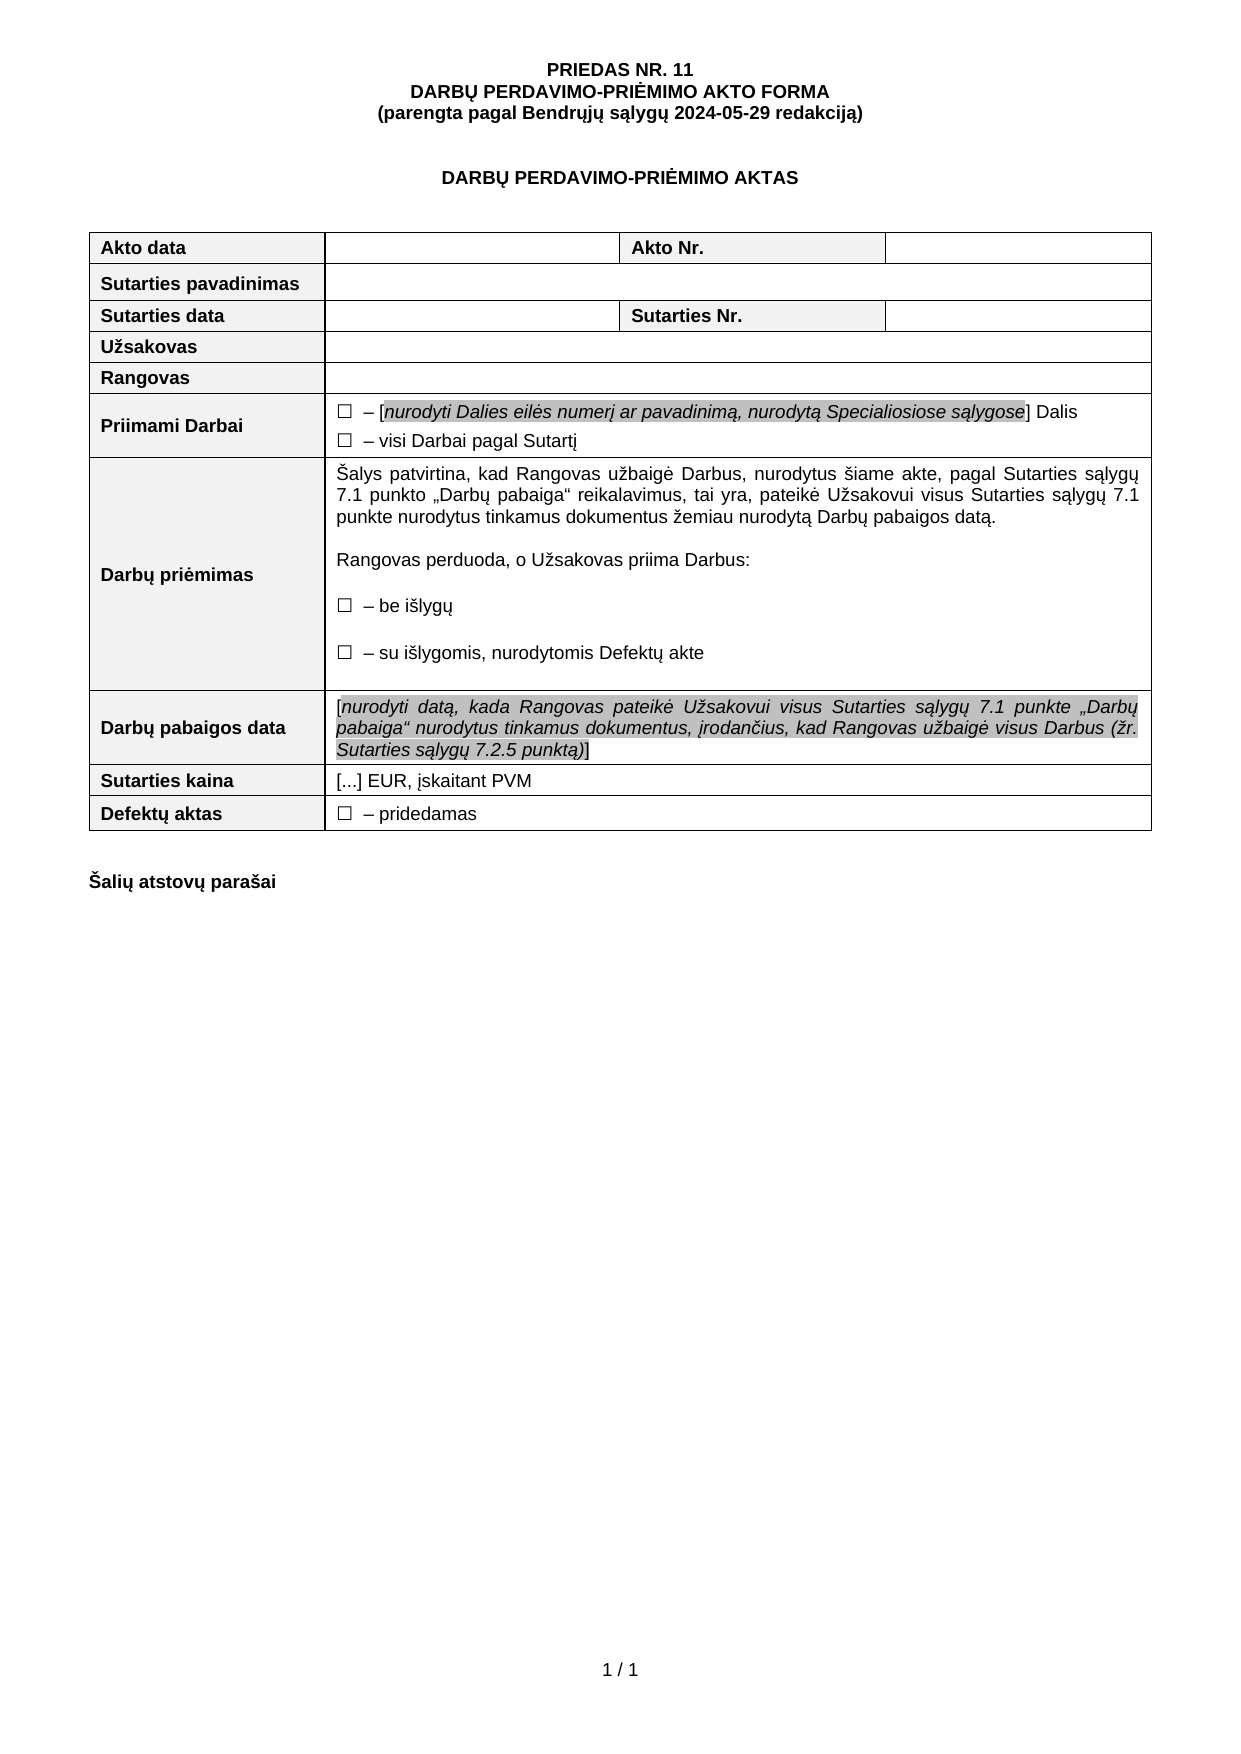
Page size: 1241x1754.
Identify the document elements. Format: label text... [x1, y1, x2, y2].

text DARBŲ PERDAVIMO-PRIĖMIMO AKTAS [89, 167, 1152, 188]
table_cell Darbų pabaigos data [90, 691, 324, 764]
table_cell Sutarties pavadinimas [90, 264, 324, 300]
table_cell Priimami Darbai [90, 394, 324, 457]
table_cell Užsakovas [90, 332, 324, 362]
table_cell – pridedamas [326, 796, 1151, 830]
table_cell Darbų priėmimas [90, 458, 324, 690]
table_header [326, 233, 619, 262]
text DARBŲ PERDAVIMO-PRIĖMIMO AKTO FORMA [89, 81, 1152, 102]
table_cell [886, 301, 1151, 331]
text Šalių atstovų parašai [89, 871, 1152, 893]
table_cell Rangovas [90, 363, 324, 393]
text (parengta pagal Bendrųjų sąlygų 2024-05-29 redakciją) [89, 102, 1152, 124]
table_cell – [nurodyti Dalies eilės numerį ar pavadinimą, nurodytą Specialiosiose sąlygose] Dalis – visi Darbai pagal Sutartį [326, 394, 1151, 457]
table_cell Šalys patvirtina, kad Rangovas užbaigė Darbus, nurodytus šiame akte, pagal Sutarties sąlygų 7.1 punkto „Darbų pabaiga“ reikalavimus, tai yra, pateikė Užsakovui visus Sutarties sąlygų 7.1 punkte nurodytus tinkamus dokumentus žemiau nurodytą Darbų pabaigos datą. Rangovas perduoda, o Užsakovas priima Darbus: – be išlygų – su išlygomis, nurodytomis Defektų akte [326, 458, 1151, 690]
table_cell Sutarties Nr. [620, 301, 885, 331]
table_cell [326, 301, 619, 331]
table_cell [326, 264, 1151, 300]
table_header Akto Nr. [620, 233, 885, 262]
table_cell [nurodyti datą, kada Rangovas pateikė Užsakovui visus Sutarties sąlygų 7.1 punkte „Darbų pabaiga“ nurodytus tinkamus dokumentus, įrodančius, kad Rangovas užbaigė visus Darbus (žr. Sutarties sąlygų 7.2.5 punktą)] [326, 691, 1151, 764]
table_cell Sutarties data [90, 301, 324, 331]
table_cell Sutarties kaina [90, 765, 324, 795]
text PRIEDAS NR. 11 [89, 59, 1152, 81]
table_cell [326, 363, 1151, 393]
table_cell Defektų aktas [90, 796, 324, 830]
table_header Akto data [90, 233, 324, 262]
table_cell [...] EUR, įskaitant PVM [326, 765, 1151, 795]
table_cell [326, 332, 1151, 362]
table_header [886, 233, 1151, 262]
